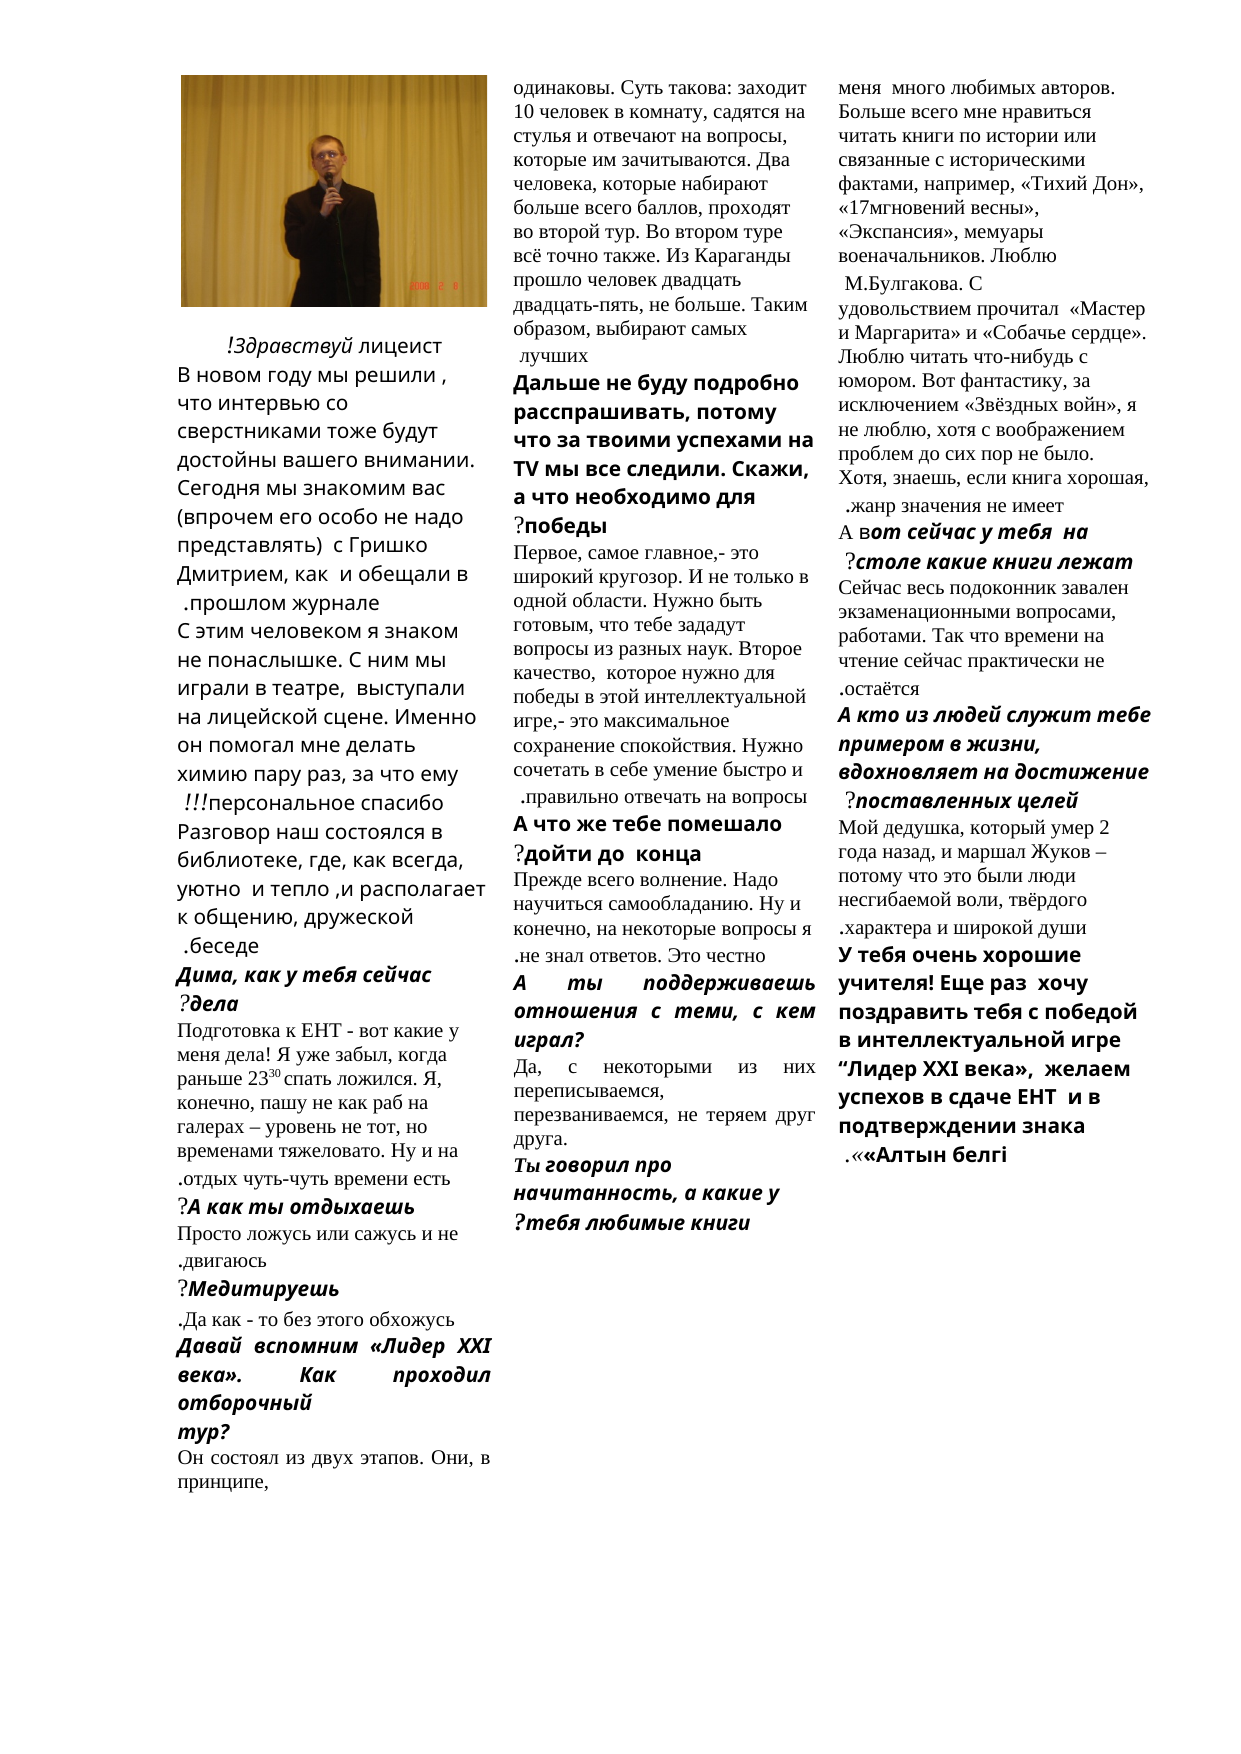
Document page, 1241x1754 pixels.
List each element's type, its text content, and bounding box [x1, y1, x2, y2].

table_header одинаковы. Суть такова: заходит 10 человек в комнату, садятся на стулья и отвечают на вопросы, которые им зачитываются. Два человека, которые набирают больше всего баллов, проходят во второй тур. Во втором туре всё точно также. Из Караганды прошло человек двадцать двадцать-пять, не больше. Таким образом, выбирают самых лучших Дальше не буду подробно расспрашивать, потому что за твоими успехами на ТV мы все следили. Скажи, а что необходимо для победы? Первое, самое главное,- это широкий кругозор. И не только в одной области. Нужно быть готовым, что тебе зададут вопросы из разных наук. Второе качество, которое нужно для победы в этой интеллектуальной игре,- это максимальное сохранение спокойствия. Нужно сочетать в себе умение быстро и правильно отвечать на вопросы. А что же тебе помешало дойти до конца? Прежде всего волнение. Надо научиться самообладанию. Ну и конечно, на некоторые вопросы я не знал ответов. Это честно. А ты поддерживаешь отношения с теми, с кем играл? Да, с некоторыми из них переписываемся, перезваниваемся, не теряем друг друга. Ты говорил про начитанность, а какие у тебя любимые книги? [502, 75, 827, 1564]
table_header меня много любимых авторов. Больше всего мне нравиться читать книги по истории или связанные с историческими фактами, например, «Тихий Дон», «17мгновений весны», «Экспансия», мемуары военачальников. Люблю М.Булгакова. С удовольствием прочитал «Мастер и Маргарита» и «Собачье сердце». Люблю читать что-нибудь с юмором. Вот фантастику, за исключением «Звёздных войн», я не люблю, хотя с воображением проблем до сих пор не было. Хотя, знаешь, если книга хорошая, жанр значения не имеет. А вот сейчас у тебя на столе какие книги лежат? Сейчас весь подоконник завален экзаменационными вопросами, работами. Так что времени на чтение сейчас практически не остаётся. А кто из людей служит тебе примером в жизни, вдохновляет на достижение поставленных целей? Мой дедушка, который умер 2 года назад, и маршал Жуков – потому что это были люди несгибаемой воли, твёрдого характера и широкой души. У тебя очень хорошие учителя! Еще раз хочу поздравить тебя с победой в интеллектуальной игре “Лидер XXI века», желаем успехов в сдаче ЕНТ и в подтверждении знака «Алтын белгi». [827, 75, 1163, 1564]
picture [181, 75, 488, 307]
table_header Здравствуй лицеист! В новом году мы решили , что интервью со сверстниками тоже будут достойны вашего внимании. Сегодня мы знакомим вас (впрочем его особо не надо представлять) с Гришко Дмитрием, как и обещали в прошлом журнале. С этим человеком я знаком не понаслышке. С ним мы играли в театре, выступали на лицейской сцене. Именно он помогал мне делать химию пару раз, за что ему персональное спасибо!!! Разговор наш состоялся в библиотеке, где, как всегда, уютно и тепло ,и располагает к общению, дружеской беседе. Дима, как у тебя сейчас дела? Подготовка к ЕНТ - вот какие у меня дела! Я уже забыл, когда раньше 2330 спать ложился. Я, конечно, пашу не как раб на галерах – уровень не тот, но временами тяжеловато. Ну и на отдых чуть-чуть времени есть. А как ты отдыхаешь? Просто ложусь или сажусь и не двигаюсь. Медитируешь? Да как - то без этого обхожусь. Давай вспомним «Лидер XXI века». Как проходил отборочный тур? Он состоял из двух этапов. Они, в принципе, [166, 75, 502, 1564]
